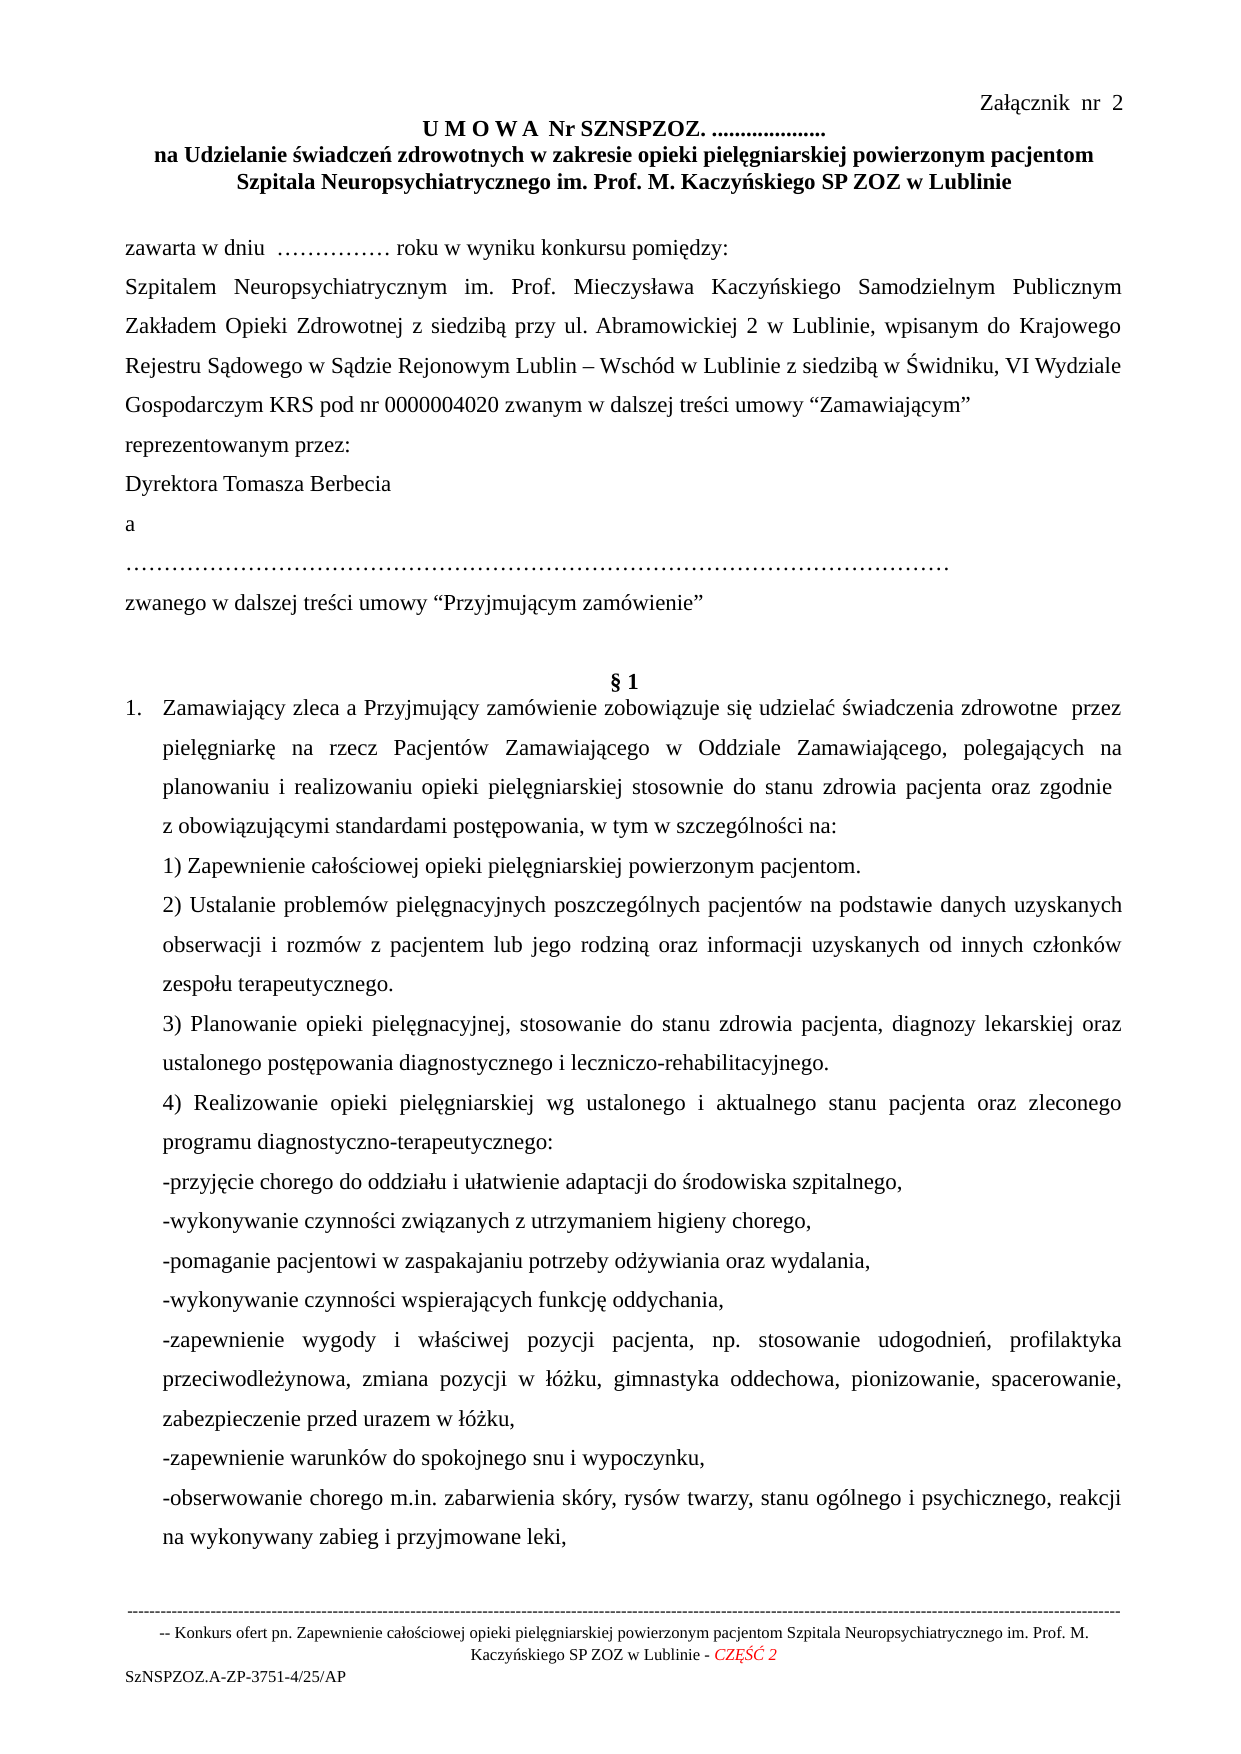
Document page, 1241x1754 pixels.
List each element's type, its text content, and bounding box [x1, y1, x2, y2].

text ……………………………………………………………………………………………… [125, 549, 1123, 576]
text U M O W A Nr SZNSPZOZ. .................... [125, 115, 1123, 141]
text 1) Zapewnienie całościowej opieki pielęgniarskiej powierzonym pacjentom. [162, 852, 1123, 878]
text -przyjęcie chorego do oddziału i ułatwienie adaptacji do środowiska szpitalnego, [162, 1168, 1123, 1194]
text -wykonywanie czynności wspierających funkcję oddychania, [162, 1286, 1123, 1313]
text § 1 [125, 668, 1123, 694]
text reprezentowanym przez: [125, 431, 1123, 457]
text na Udzielanie świadczeń zdrowotnych w zakresie opieki pielęgniarskiej powierzonym pacjentom Szpitala Neuropsychiatrycznego im. Prof. M. Kaczyńskiego SP ZOZ w Lublinie [125, 141, 1123, 194]
text 4) Realizowanie opieki pielęgniarskiej wg ustalonego i aktualnego stanu pacjenta oraz zleconego programu diagnostyczno-terapeutycznego: [162, 1089, 1123, 1155]
text -zapewnienie warunków do spokojnego snu i wypoczynku, [162, 1444, 1123, 1471]
text a [125, 510, 1123, 536]
text -zapewnienie wygody i właściwej pozycji pacjenta, np. stosowanie udogodnień, profilaktyka przeciwodleżynowa, zmiana pozycji w łóżku, gimnastyka oddechowa, pionizowanie, spacerowanie, zabezpieczenie przed urazem w łóżku, [162, 1326, 1123, 1431]
text -obserwowanie chorego m.in. zabarwienia skóry, rysów twarzy, stanu ogólnego i psychicznego, reakcji na wykonywany zabieg i przyjmowane leki, [162, 1484, 1123, 1549]
text zawarta w dniu …………… roku w wyniku konkursu pomiędzy: [125, 233, 1123, 260]
text Szpitalem Neuropsychiatrycznym im. Prof. Mieczysława Kaczyńskiego Samodzielnym Publicznym Zakładem Opieki Zdrowotnej z siedzibą przy ul. Abramowickiej 2 w Lublinie, wpisanym do Krajowego Rejestru Sądowego w Sądzie Rejonowym Lublin – Wschód w Lublinie z siedzibą w Świdniku, VI Wydziale Gospodarczym KRS pod nr 0000004020 zwanym w dalszej treści umowy “Zamawiającym” [125, 273, 1123, 418]
text 3) Planowanie opieki pielęgnacyjnej, stosowanie do stanu zdrowia pacjenta, diagnozy lekarskiej oraz ustalonego postępowania diagnostycznego i leczniczo-rehabilitacyjnego. [162, 1010, 1123, 1076]
text Dyrektora Tomasza Berbecia [125, 470, 1123, 497]
text Załącznik nr 2 [125, 89, 1123, 115]
text -wykonywanie czynności związanych z utrzymaniem higieny chorego, [162, 1207, 1123, 1234]
list Zamawiający zleca a Przyjmujący zamówienie zobowiązuje się udzielać świadczenia zdrowotne przez pielęgniarkę na rzecz Pacjentów Zamawiającego w Oddziale Zamawiającego, polegających na planowaniu i realizowaniu opieki pielęgniarskiej stosownie do stanu zdrowia pacjenta oraz zgodnie z obowiązującymi standardami postępowania, w tym w szczególności na: [125, 694, 1123, 839]
text zwanego w dalszej treści umowy “Przyjmującym zamówienie” [125, 589, 1123, 615]
text -pomaganie pacjentowi w zaspakajaniu potrzeby odżywiania oraz wydalania, [162, 1247, 1123, 1273]
text 2) Ustalanie problemów pielęgnacyjnych poszczególnych pacjentów na podstawie danych uzyskanych obserwacji i rozmów z pacjentem lub jego rodziną oraz informacji uzyskanych od innych członków zespołu terapeutycznego. [162, 892, 1123, 997]
